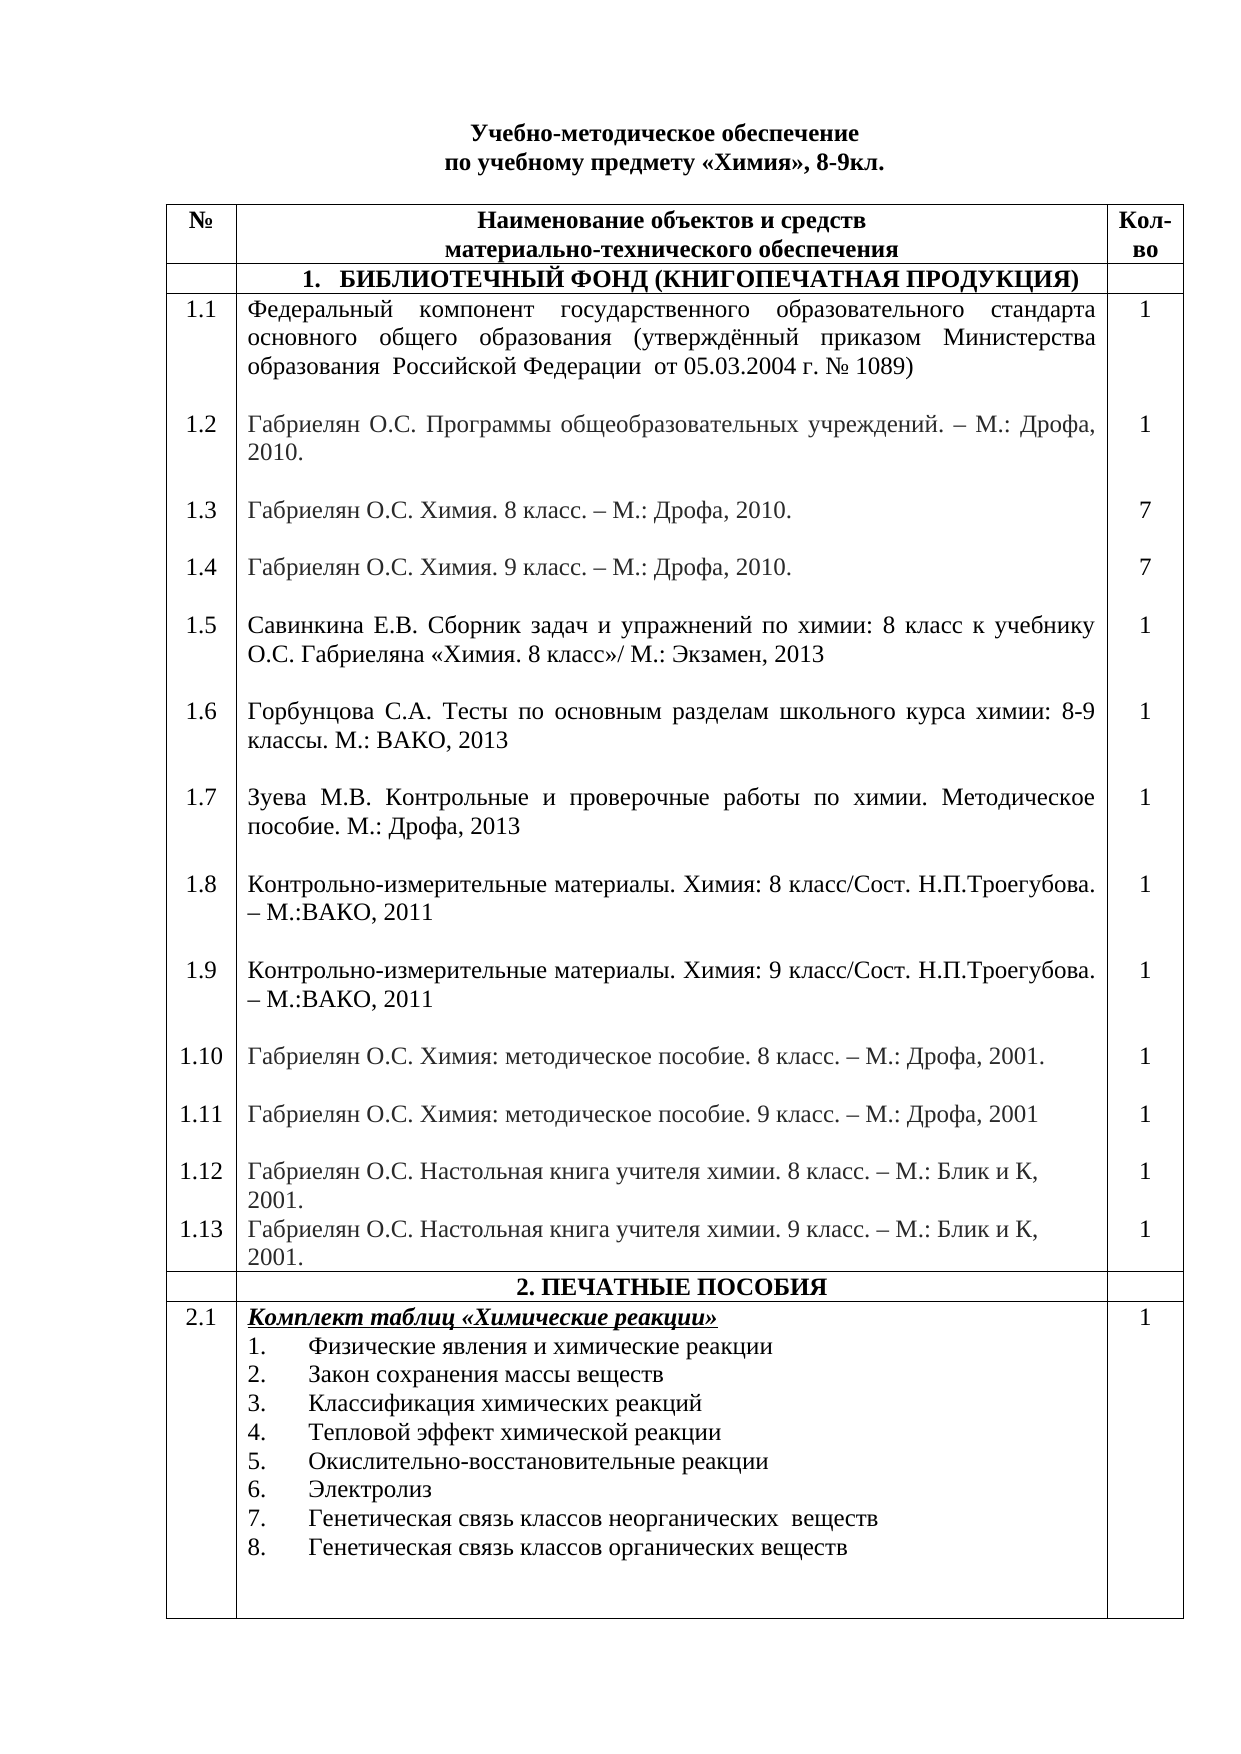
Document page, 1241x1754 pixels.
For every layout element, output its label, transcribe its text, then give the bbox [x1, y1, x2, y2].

table_header Наименование объектов и средств материально-технического обеспечения [237, 205, 1107, 263]
table_cell Библиотечный фонд (книгопечатная продукция) [237, 264, 1107, 293]
text по учебному предмету «Химия», 8-9кл. [177, 147, 1152, 176]
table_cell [237, 1302, 1107, 1618]
table_cell 1.1 1.2 1.3 1.4 1.5 1.6 1.7 1.8 1.9 1.10 1.11 1.12 1.13 [167, 294, 236, 1271]
table_cell [1108, 1272, 1183, 1301]
table_cell 2. ПЕЧАТНЫЕ ПОСОБИЯ [237, 1272, 1107, 1301]
table_header Кол-во [1108, 205, 1183, 263]
table_cell Федеральный компонент государственного образовательного стандарта основного общего образования (утверждённый приказом Министерства образования Российской Федерации от 05.03.2004 г. № 1089) Габриелян О.С. Программы общеобразовательных учреждений. – М.: Дрофа, 2010. Габриелян О.С. Химия. 8 класс. – М.: Дрофа, 2010. Габриелян О.С. Химия. 9 класс. – М.: Дрофа, 2010. Савинкина Е.В. Сборник задач и упражнений по химии: 8 класс к учебнику О.С. Габриеляна «Химия. 8 класс»/ М.: Экзамен, 2013 Горбунцова С.А. Тесты по основным разделам школьного курса химии: 8-9 классы. М.: ВАКО, 2013 Зуева М.В. Контрольные и проверочные работы по химии. Методическое пособие. М.: Дрофа, 2013 Контрольно-измерительные материалы. Химия: 8 класс/Сост. Н.П.Троегубова. – М.:ВАКО, 2011 Контрольно-измерительные материалы. Химия: 9 класс/Сост. Н.П.Троегубова. – М.:ВАКО, 2011 Габриелян О.С. Химия: методическое пособие. 8 класс. – М.: Дрофа, 2001. Габриелян О.С. Химия: методическое пособие. 9 класс. – М.: Дрофа, 2001 Габриелян О.С. Настольная книга учителя химии. 8 класс. – М.: Блик и К, 2001. Габриелян О.С. Настольная книга учителя химии. 9 класс. – М.: Блик и К, 2001. [237, 294, 1107, 1271]
table_cell [167, 1272, 236, 1301]
table_header № [167, 205, 236, 263]
text Учебно-методическое обеспечение [177, 118, 1152, 147]
table_cell 1 1 7 7 1 1 1 1 1 1 1 1 1 [1108, 294, 1183, 1271]
table_cell [1108, 264, 1183, 293]
table_cell [167, 264, 236, 293]
table_cell 2.1 2.2 2.3 2.4 2.5 [167, 1302, 236, 1618]
table_cell 1 1 1 1 1 [1108, 1302, 1183, 1618]
